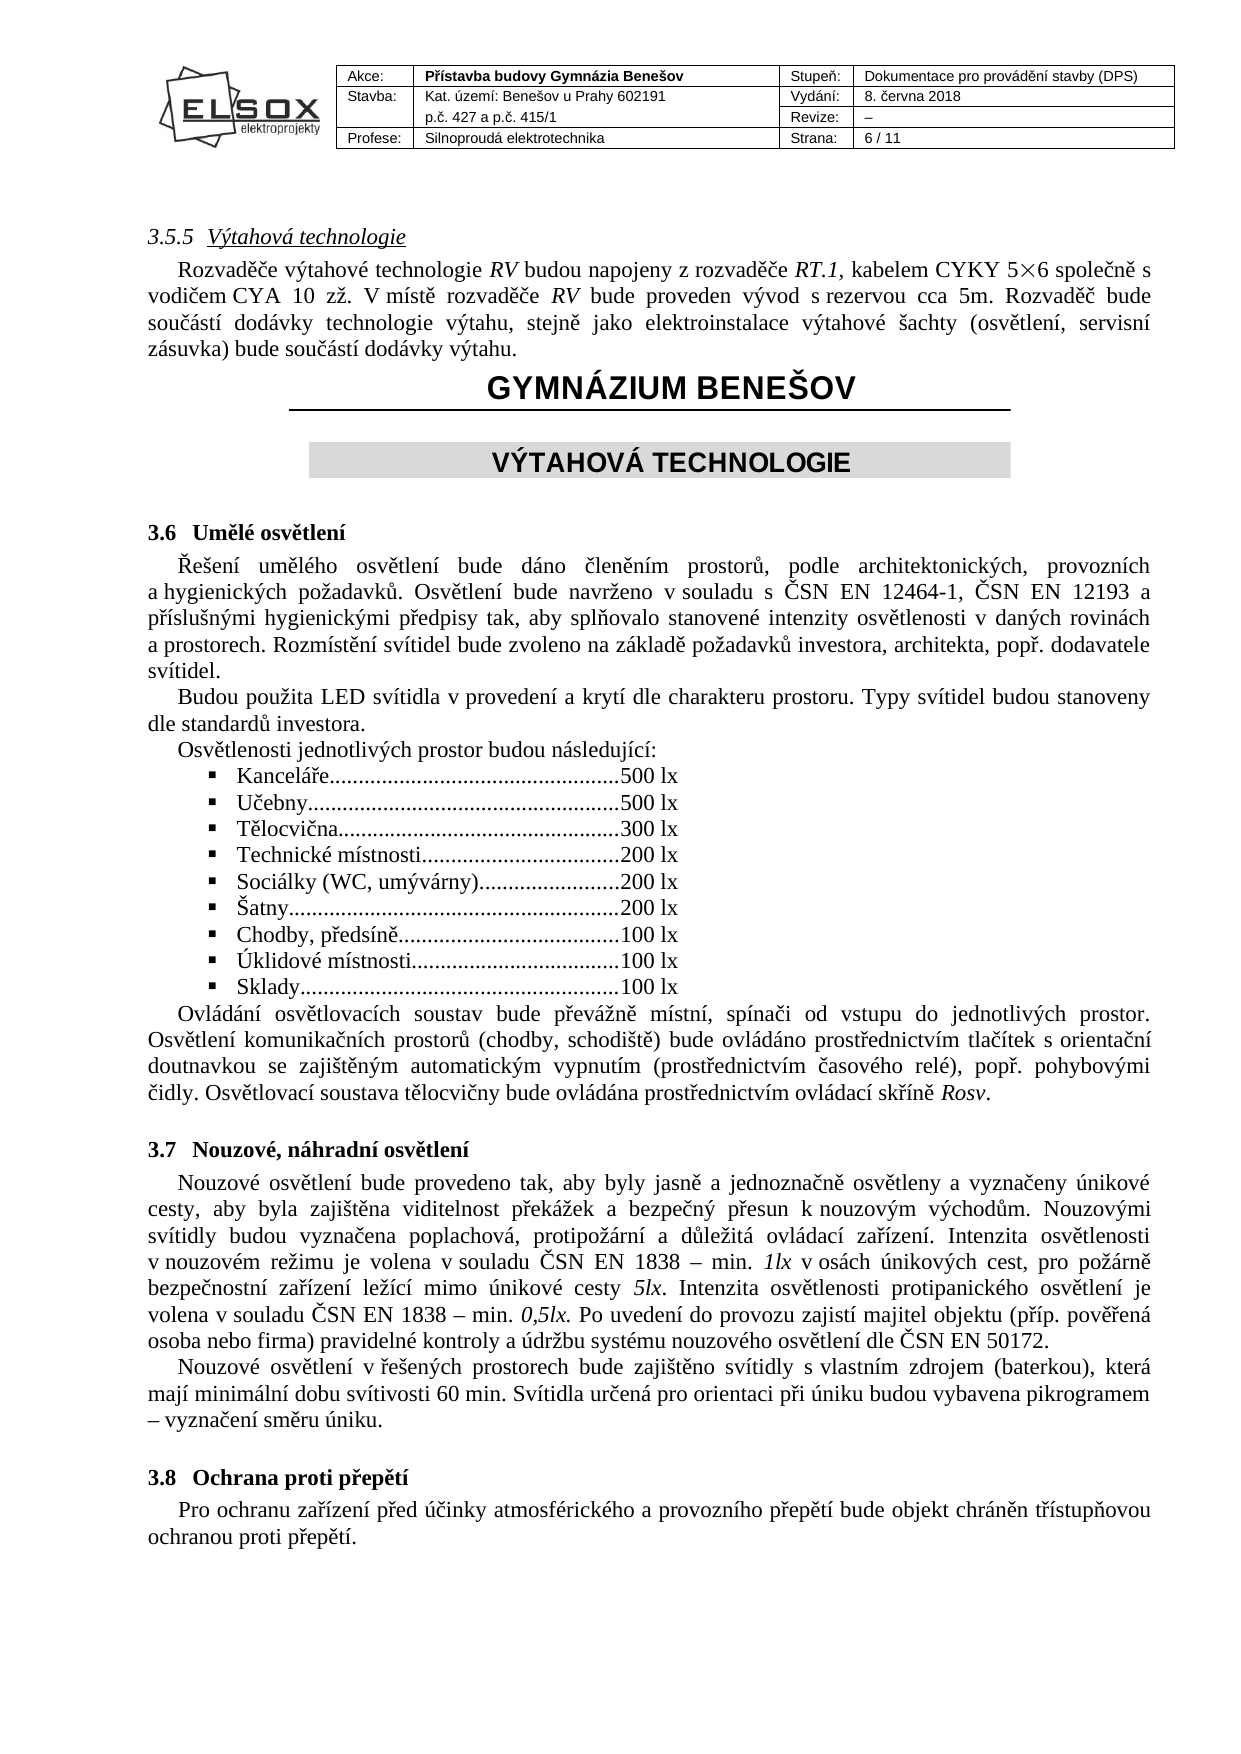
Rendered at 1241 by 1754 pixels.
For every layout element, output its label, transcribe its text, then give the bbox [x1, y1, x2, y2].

text Nouzové, náhradní osvětlení [148, 1136, 1152, 1163]
text Řešení umělého osvětlení bude dáno členěním prostorů, podle architektonických, provozních a hygienických požadavků. Osvětlení bude navrženo v souladu s ČSN EN 12464-1, ČSN EN 12193 a příslušnými hygienickými předpisy tak, aby splňovalo stanovené intenzity osvětlenosti v daných rovinách a prostorech. Rozmístění svítidel bude zvoleno na základě požadavků investora, architekta, popř. dodavatele svítidel. [148, 552, 1152, 683]
text Nouzové osvětlení bude provedeno tak, aby byly jasně a jednoznačně osvětleny a vyznačeny únikové cesty, aby byla zajištěna viditelnost překážek a bezpečný přesun k nouzovým východům. Nouzovými svítidly budou vyznačena poplachová, protipožární a důležitá ovládací zařízení. Intenzita osvětlenosti v nouzovém režimu je volena v souladu ČSN EN 1838 – min. 1lx v osách únikových cest, pro požárně bezpečnostní zařízení ležící mimo únikové cesty 5lx. Intenzita osvětlenosti protipanického osvětlení je volena v souladu ČSN EN 1838 – min. 0,5lx. Po uvedení do provozu zajistí majitel objektu (příp. pověřená osoba nebo firma) pravidelné kontroly a údržbu systému nouzového osvětlení dle ČSN EN 50172. [148, 1169, 1152, 1353]
text Ovládání osvětlovacích soustav bude převážně místní, spínači od vstupu do jednotlivých prostor. Osvětlení komunikačních prostorů (chodby, schodiště) bude ovládáno prostřednictvím tlačítek s orientační doutnavkou se zajištěným automatickým vypnutím (prostřednictvím časového relé), popř. pohybovými čidly. Osvětlovací soustava tělocvičny bude ovládána prostřednictvím ovládací skříně Rosv. [148, 1000, 1152, 1105]
text Sociálky (WC, umývárny) 200 lx [207, 868, 1152, 894]
text Budou použita LED svítidla v provedení a krytí dle charakteru prostoru. Typy svítidel budou stanoveny dle standardů investora. [148, 683, 1152, 736]
text Kanceláře 500 lx [207, 762, 1152, 789]
text Nouzové osvětlení v řešených prostorech bude zajištěno svítidly s vlastním zdrojem (baterkou), která mají minimální dobu svítivosti 60 min. Svítidla určená pro orientaci při úniku budou vybavena pikrogramem – vyznačení směru úniku. [148, 1353, 1152, 1432]
text Umělé osvětlení [148, 519, 1152, 545]
text Výtahová technologie [148, 223, 1152, 249]
picture [158, 66, 320, 148]
text Úklidové místnosti 100 lx [207, 947, 1152, 973]
text Rozvaděče výtahové technologie RV budou napojeny z rozvaděče RT.1, kabelem CYKY 56 společně s vodičem CYA 10 zž. V místě rozvaděče RV bude proveden vývod s rezervou cca 5m. Rozvaděč bude součástí dodávky technologie výtahu, stejně jako elektroinstalace výtahové šachty (osvětlení, servisní zásuvka) bude součástí dodávky výtahu. [148, 256, 1152, 361]
text Osvětlenosti jednotlivých prostor budou následující: [148, 736, 1152, 762]
text Učebny 500 lx [207, 789, 1152, 815]
text Šatny 200 lx [207, 894, 1152, 921]
text Ochrana proti přepětí [148, 1464, 1152, 1490]
text Pro ochranu zařízení před účinky atmosférického a provozního přepětí bude objekt chráněn třístupňovou ochranou proti přepětí. [148, 1496, 1152, 1549]
text Chodby, předsíně 100 lx [207, 921, 1152, 947]
text Technické místnosti 200 lx [207, 842, 1152, 868]
text Sklady 100 lx [207, 973, 1152, 1000]
text Tělocvična 300 lx [207, 815, 1152, 842]
